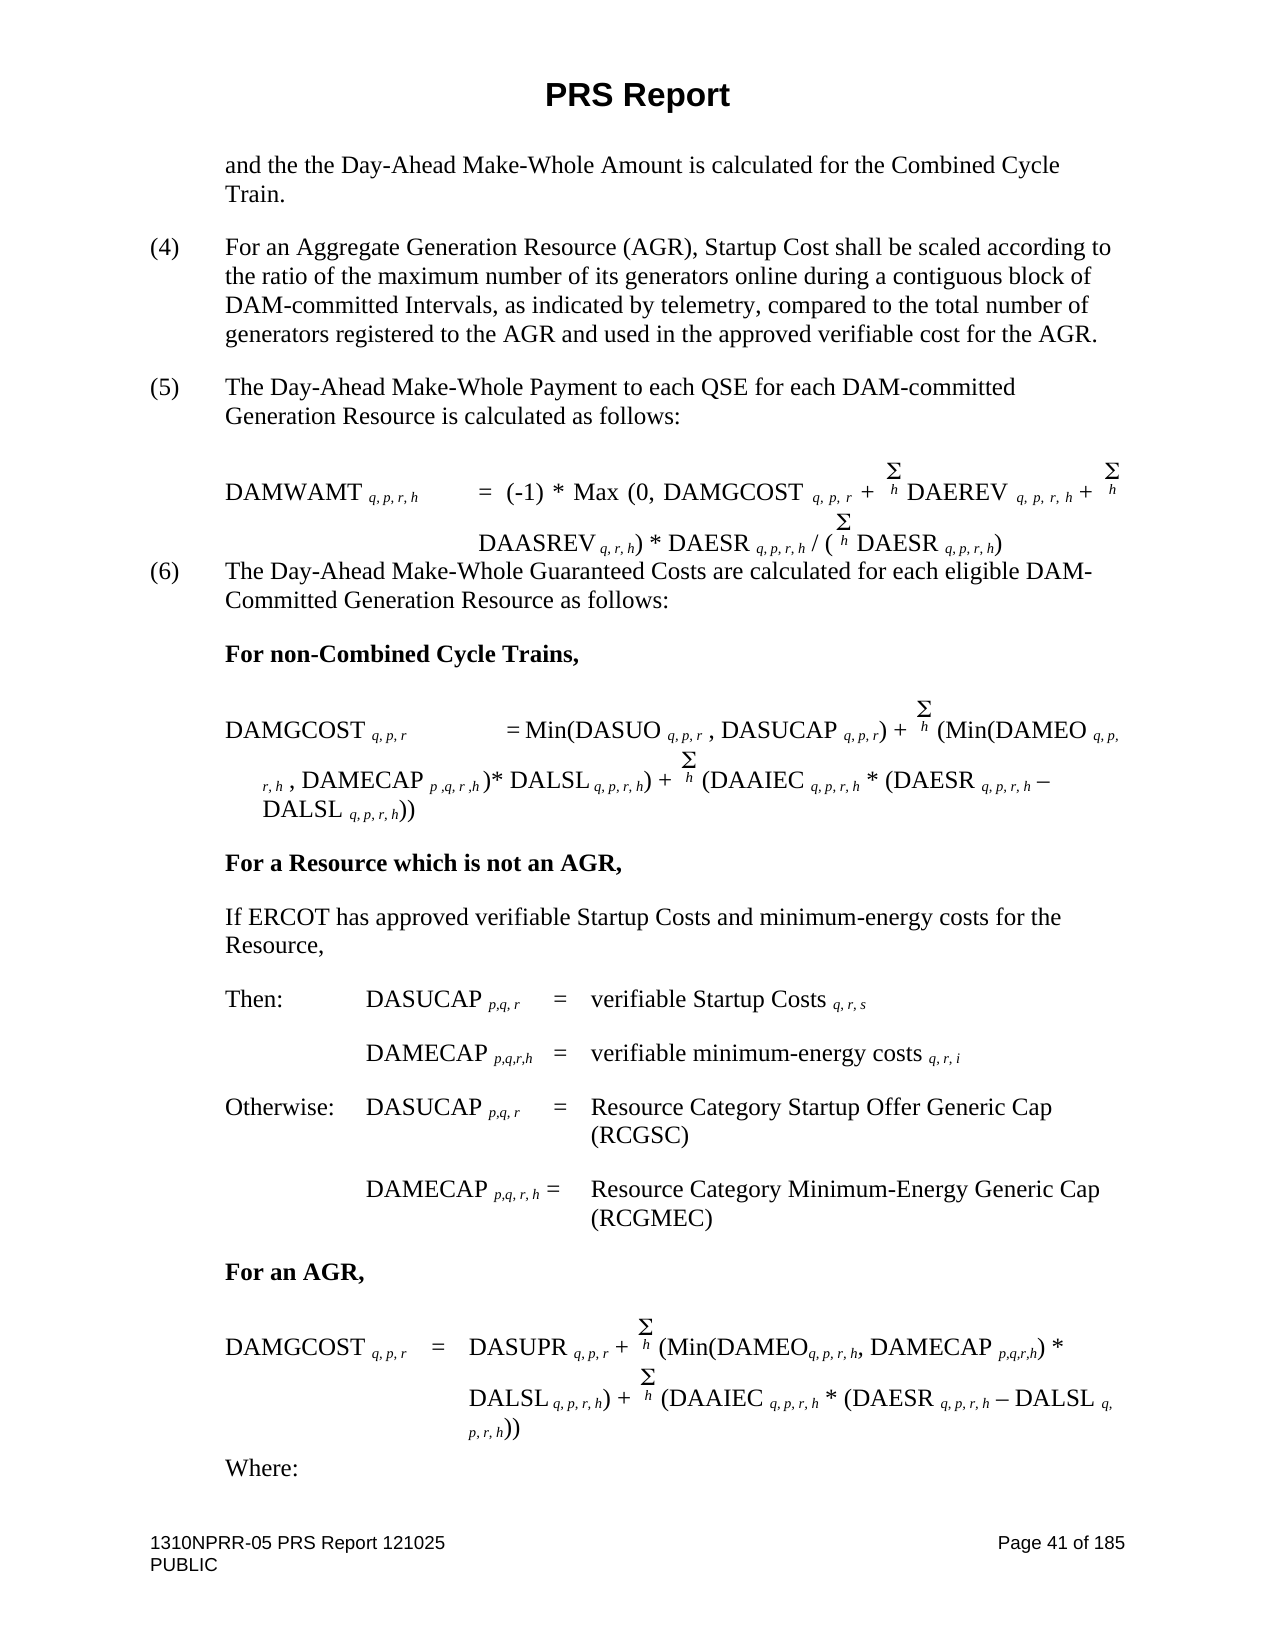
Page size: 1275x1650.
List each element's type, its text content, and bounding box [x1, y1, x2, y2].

text DAMWAMT q, p, r, h = (-1) * Max (0, DAMGCOST q, p, r + DAEREV q, p, r, h + DAASREV q, r, h) * DAESR q, p, r, h / (DAESR q, p, r, h) [225, 455, 1125, 556]
text For non-Combined Cycle Trains, [225, 639, 1125, 668]
text DAMECAP p,q, r, h = Resource Category Minimum-Energy Generic Cap (RCGMEC) [366, 1174, 1125, 1232]
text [150, 150, 1125, 207]
text (5) The Day-Ahead Make-Whole Payment to each QSE for each DAM-committed Generation Resource is calculated as follows: [150, 372, 1125, 430]
text If ERCOT has approved verifiable Startup Costs and minimum-energy costs for the Resource, [225, 902, 1125, 959]
text DAMGCOST q, p, r = DASUPR q, p, r + (Min(DAMEOq, p, r, h, DAMECAP p,q,r,h) * DALSL q, p, r, h) + (DAAIEC q, p, r, h * (DAESR q, p, r, h – DALSL q, p, r, h)) [225, 1310, 1125, 1441]
text Otherwise: DASUCAP p,q, r = Resource Category Startup Offer Generic Cap (RCGSC) [225, 1092, 1125, 1149]
text For a Resource which is not an AGR, [225, 848, 1125, 877]
text DAMECAP p,q,r,h = verifiable minimum-energy costs q, r, i [225, 1038, 1125, 1067]
text Then: DASUCAP p,q, r = verifiable Startup Costs q, r, s [225, 984, 1125, 1013]
text DAMGCOST q, p, r = Min(DASUO q, p, r , DASUCAP q, p, r) + (Min(DAMEO q, p, r, h , DAMECAP p ,q, r ,h )* DALSL q, p, r, h) + (DAAIEC q, p, r, h * (DAESR q, p, r, h – DALSL q, p, r, h)) [225, 693, 1125, 823]
text (6) The Day-Ahead Make-Whole Guaranteed Costs are calculated for each eligible DAM-Committed Generation Resource as follows: [150, 556, 1125, 614]
text For an AGR, [225, 1257, 1125, 1285]
text Where: [225, 1453, 1125, 1482]
text (4) For an Aggregate Generation Resource (AGR), Startup Cost shall be scaled according to the ratio of the maximum number of its generators online during a contiguous block of DAM-committed Intervals, as indicated by telemetry, compared to the total number of generators registered to the AGR and used in the approved verifiable cost for the AGR. [150, 232, 1125, 347]
